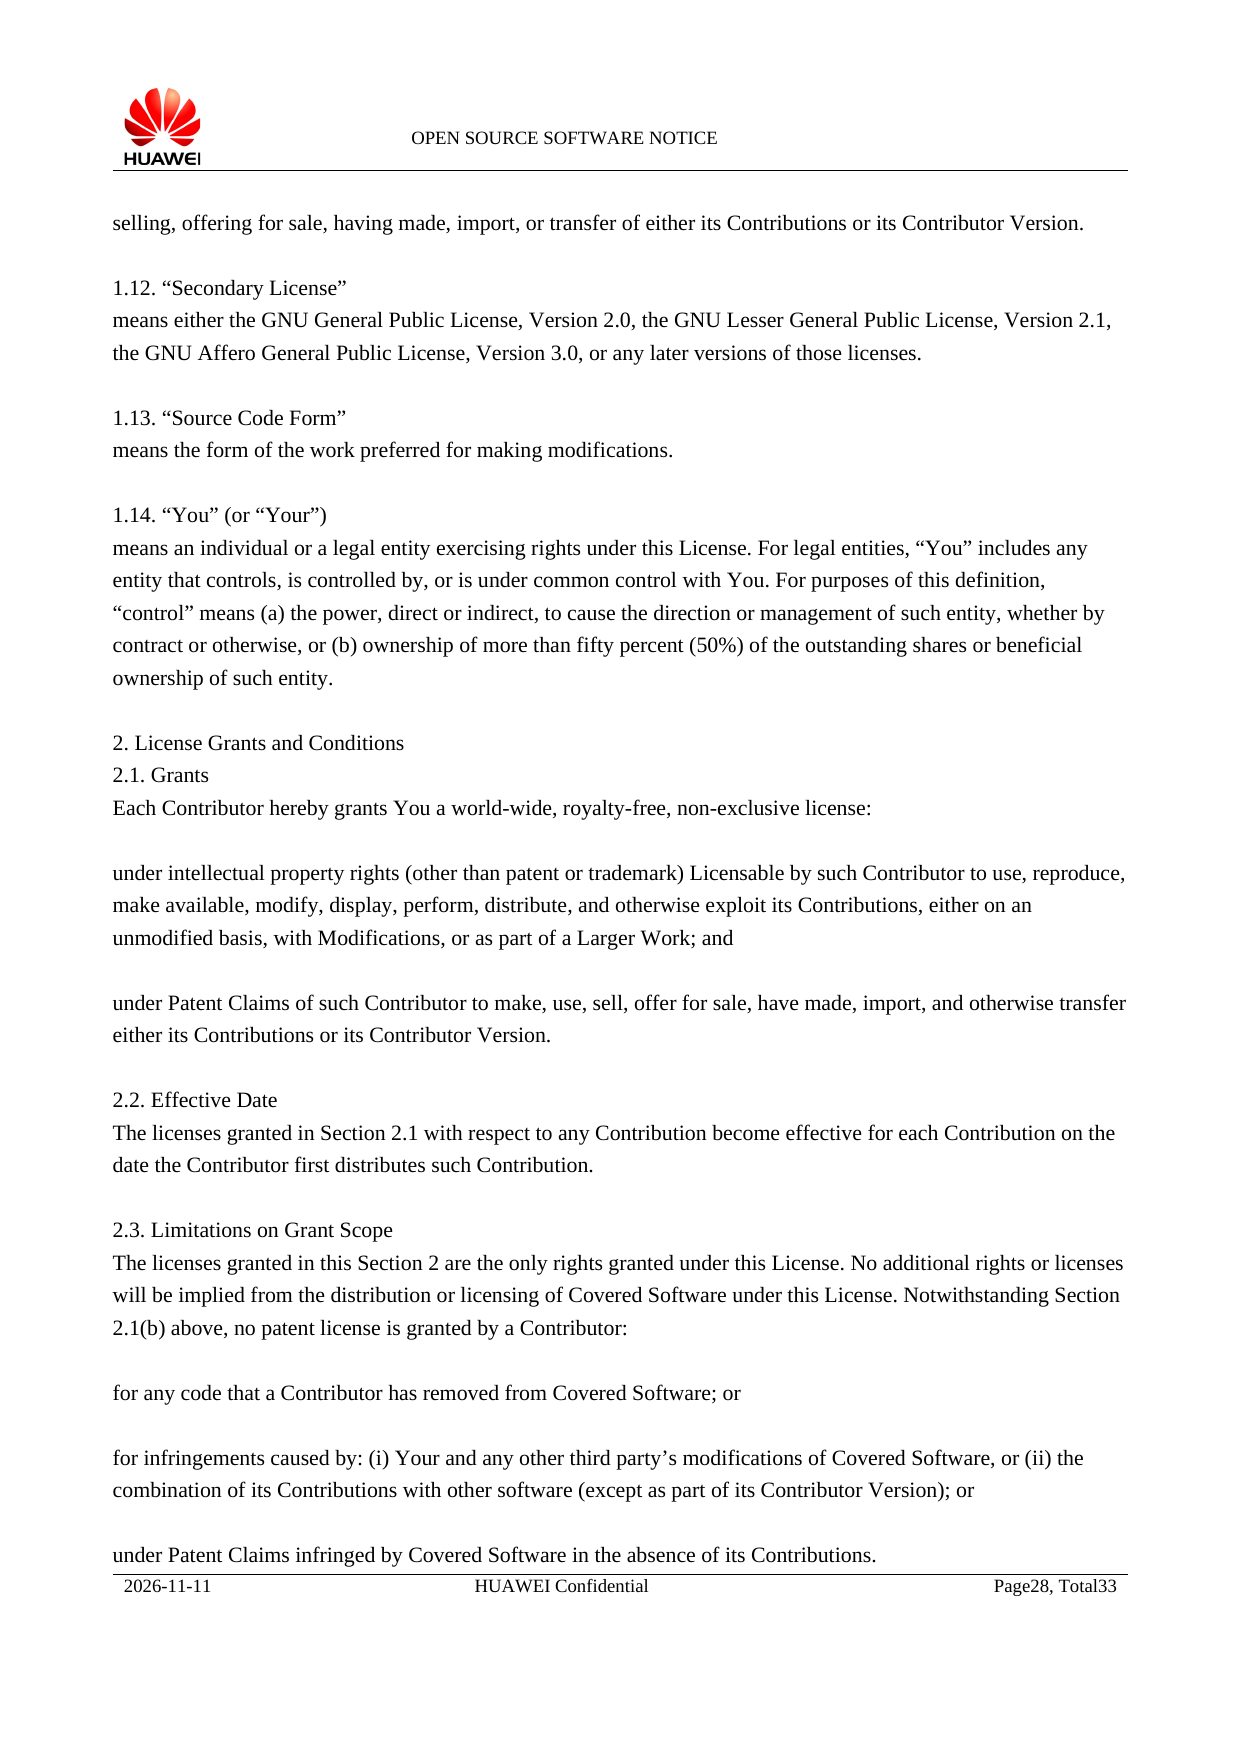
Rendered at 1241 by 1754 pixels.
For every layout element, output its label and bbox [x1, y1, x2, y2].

picture [124, 88, 201, 165]
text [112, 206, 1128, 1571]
